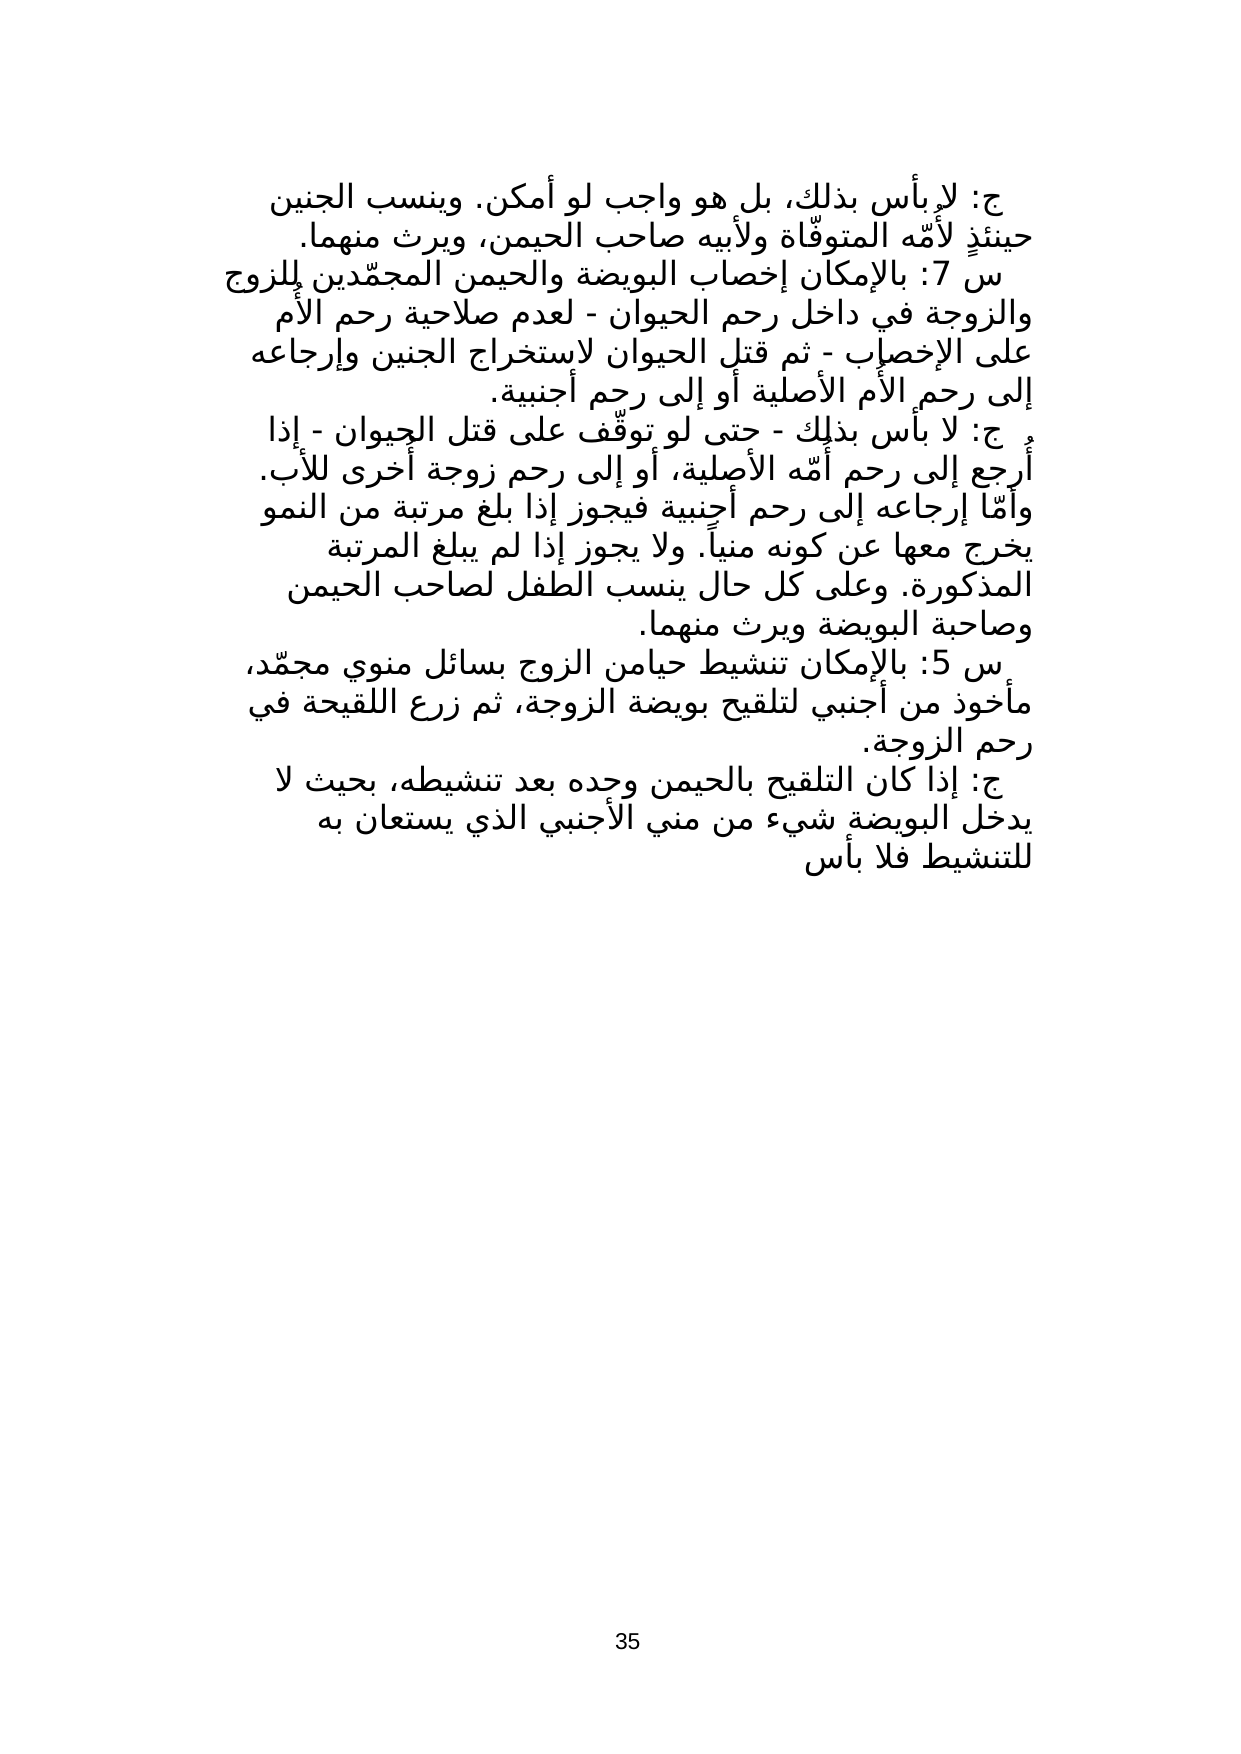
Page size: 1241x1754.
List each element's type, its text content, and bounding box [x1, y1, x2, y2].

text ج: لا بأس بذلك - حتى لو توقّف على قتل الحيوان - إذا أُرجع إلى رحم أُمّه الأصلية، أو إلى رحم زوجة أُخرى للأب. وأمّا إرجاعه إلى رحم أجنبية فيجوز إذا بلغ مرتبة من النمو يخرج معها عن كونه منياً. ولا يجوز إذا لم يبلغ المرتبة المذكورة. وعلى كل حال ينسب الطفل لصاحب الحيمن وصاحبة البويضة ويرث منهما. [222, 410, 1033, 643]
text س 5: بالإمكان تنشيط حيامن الزوج بسائل منوي مجمّد، مأخوذ من أجنبي لتلقيح بويضة الزوجة، ثم زرع اللقيحة في رحم الزوجة. [222, 643, 1033, 760]
text س 7: بالإمكان إخصاب البويضة والحيمن المجمّدين للزوج والزوجة في داخل رحم الحيوان - لعدم صلاحية رحم الأُم على الإخصاب - ثم قتل الحيوان لاستخراج الجنين وإرجاعه إلى رحم الأُم الأصلية أو إلى رحم أجنبية. [222, 255, 1033, 410]
text ج: لا بأس بذلك، بل هو واجب لو أمكن. وينسب الجنين حينئذٍ لأُمّه المتوفّاة ولأبيه صاحب الحيمن، ويرث منهما. [222, 177, 1033, 255]
text ج: إذا كان التلقيح بالحيمن وحده بعد تنشيطه، بحيث لا يدخل البويضة شيء من مني الأجنبي الذي يستعان به للتنشيط فلا بأس [222, 760, 1033, 877]
